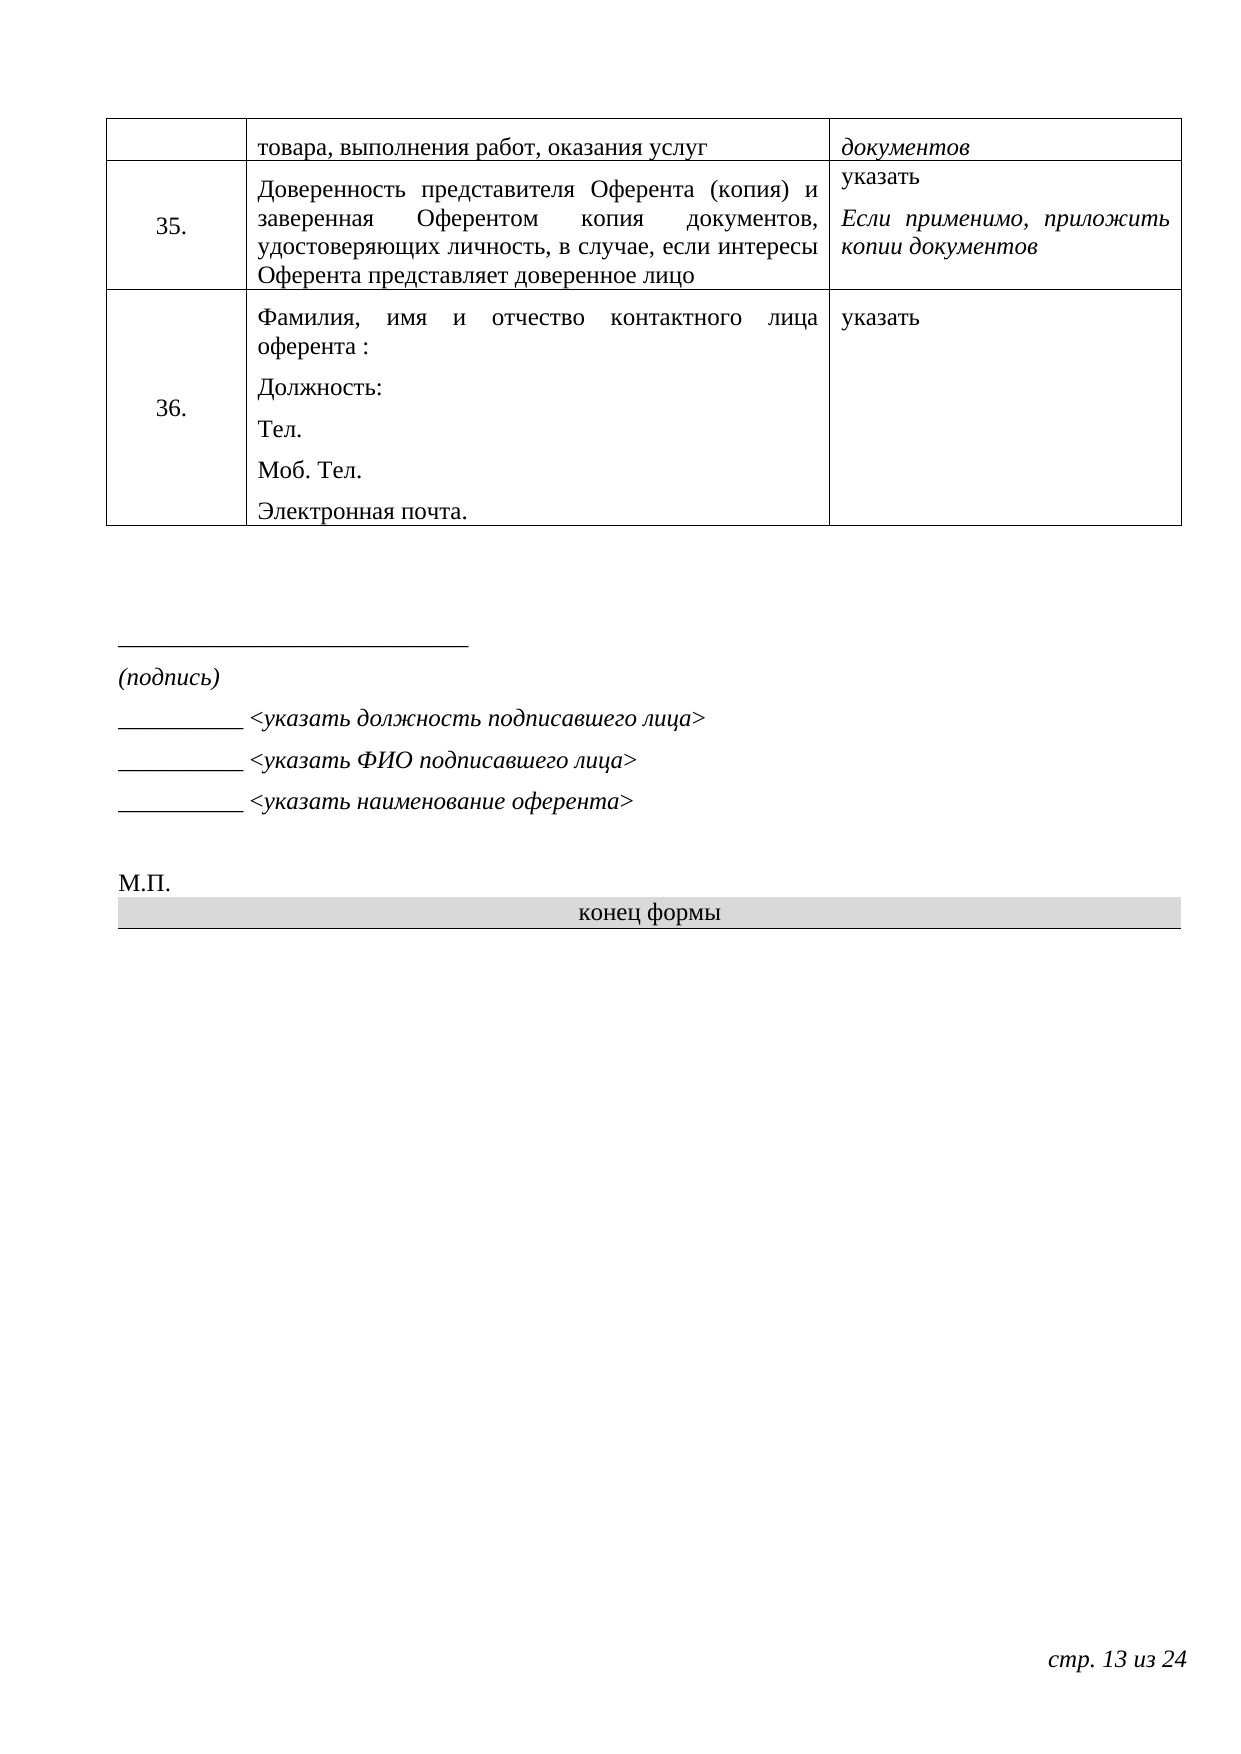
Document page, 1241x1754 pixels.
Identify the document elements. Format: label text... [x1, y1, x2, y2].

table_cell указать [830, 290, 1181, 525]
table_cell [107, 119, 246, 160]
text конец формы [118, 897, 1181, 928]
text __________ <указать должность подписавшего лица> [118, 703, 1181, 732]
text __________ <указать наименование оферента> [118, 786, 1181, 815]
text ____________________________ [118, 621, 1181, 650]
text __________ <указать ФИО подписавшего лица> [118, 745, 1181, 773]
table_cell [107, 161, 246, 289]
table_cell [247, 119, 829, 160]
table_cell [107, 290, 246, 525]
text М.П. [118, 868, 1181, 897]
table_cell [830, 119, 1181, 160]
text (подпись) [118, 662, 1181, 691]
table_cell указать Если применимо, приложить копии документов [830, 161, 1181, 289]
table_cell Фамилия, имя и отчество контактного лица оферента : Должность: Тел. Моб. Тел. Электронная почта. [247, 290, 829, 525]
table_cell Доверенность представителя Оферента (копия) и заверенная Оферентом копия документов, удостоверяющих личность, в случае, если интересы Оферента представляет доверенное лицо [247, 161, 829, 289]
